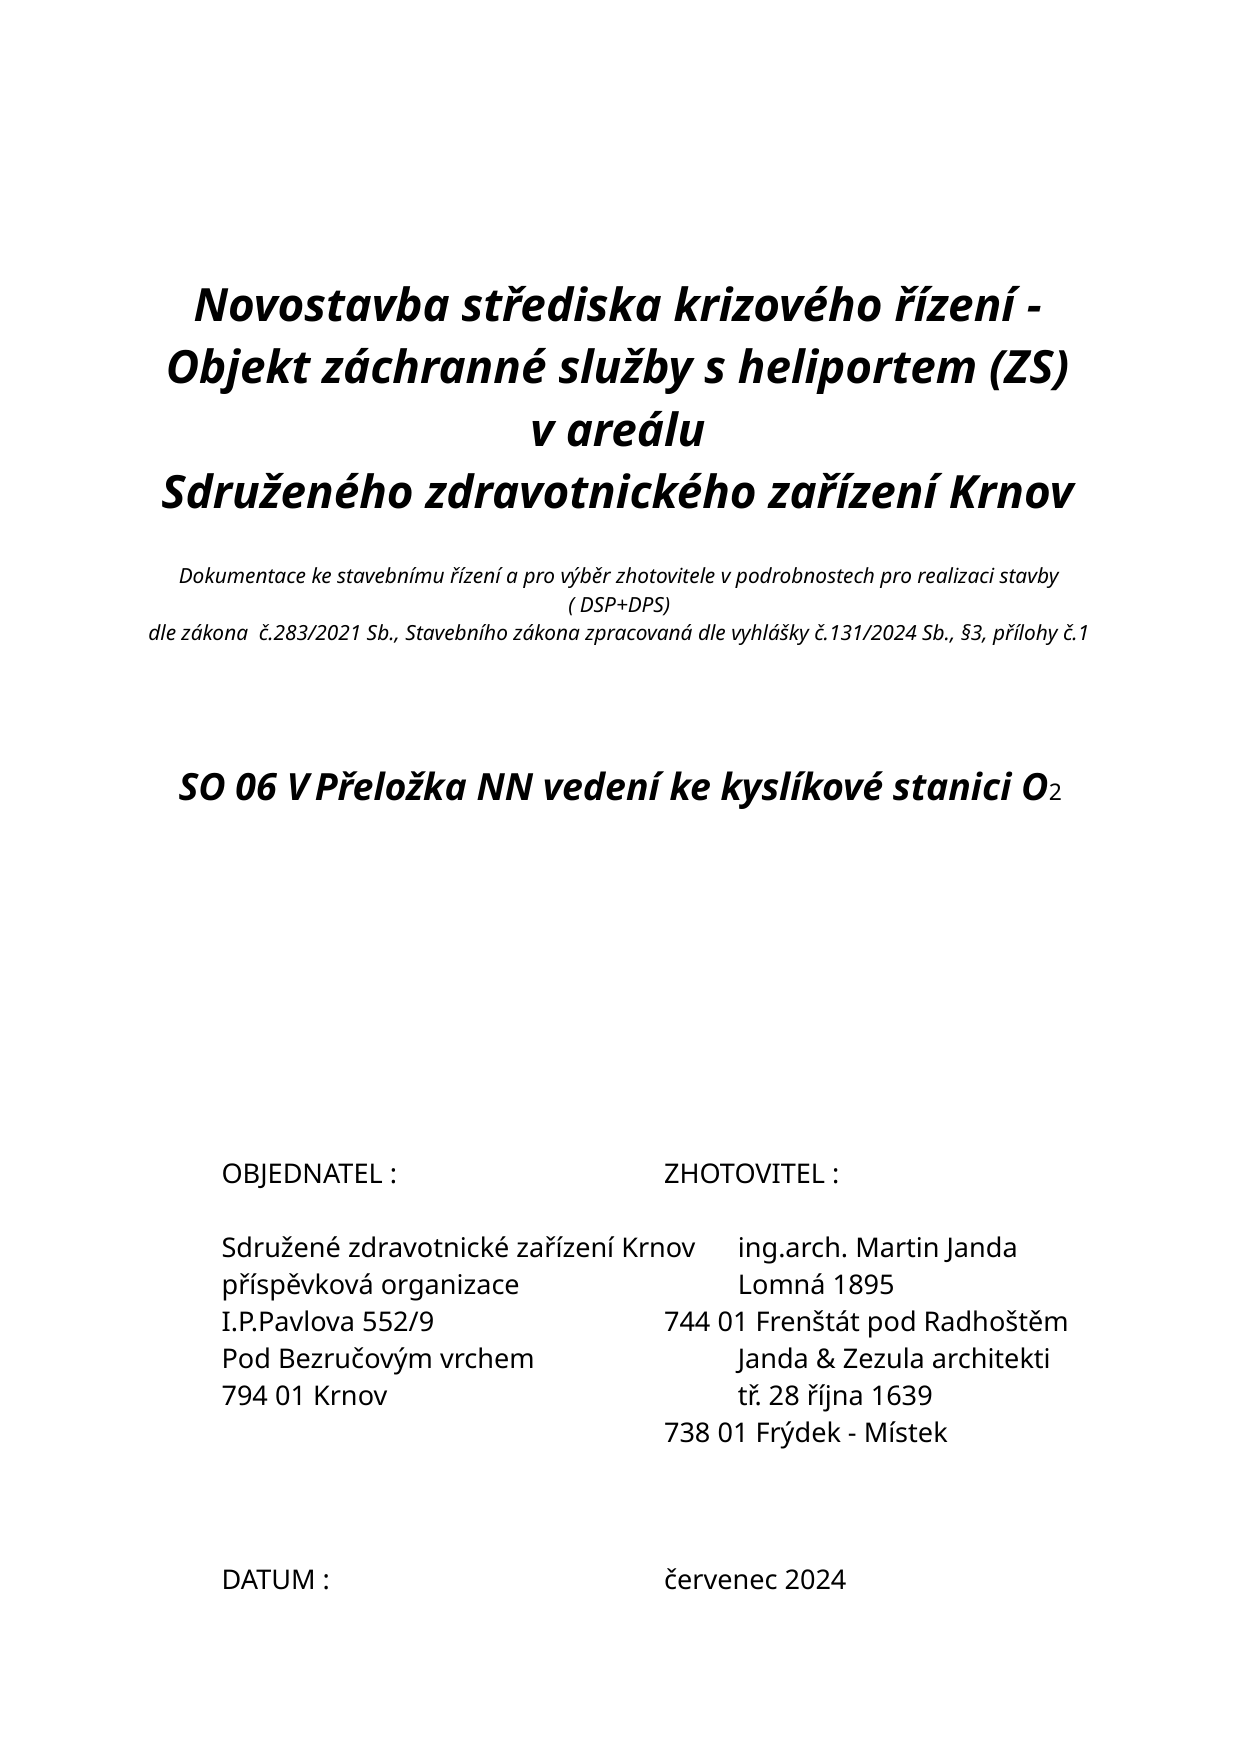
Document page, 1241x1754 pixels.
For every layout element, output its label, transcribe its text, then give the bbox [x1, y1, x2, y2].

text SO 06 V Přeložka NN vedení ke kyslíkové stanici O2 [148, 761, 1093, 812]
text DATUM : červenec 2024 [148, 1561, 1093, 1597]
subtitle v areálu [148, 397, 1093, 459]
text příspěvková organizace Lomná 1895 [148, 1266, 1093, 1302]
subtitle Sdružené zdravotnické zařízení Krnov ing.arch. Martin Janda [148, 1229, 1093, 1266]
text dle zákona č.283/2021 Sb., Stavebního zákona zpracovaná dle vyhlášky č.131/2024 Sb., §3, přílohy č.1 [148, 618, 1093, 647]
subtitle Novostavba střediska krizového řízení - [148, 272, 1093, 335]
text OBJEDNATEL : ZHOTOVITEL : [148, 1155, 1093, 1192]
text I.P.Pavlova 552/9 744 01 Frenštát pod Radhoštěm [148, 1302, 1093, 1339]
text 738 01 Frýdek - Místek [148, 1413, 1093, 1450]
text Dokumentace ke stavebnímu řízení a pro výběr zhotovitele v podrobnostech pro realizaci stavby ( DSP+DPS) [148, 562, 1093, 618]
text Pod Bezručovým vrchem Janda & Zezula architekti [148, 1339, 1093, 1376]
text 794 01 Krnov tř. 28 října 1639 [148, 1376, 1093, 1413]
subtitle Sdruženého zdravotnického zařízení Krnov [148, 459, 1093, 522]
subtitle Objekt záchranné služby s heliportem (ZS) [148, 335, 1093, 397]
